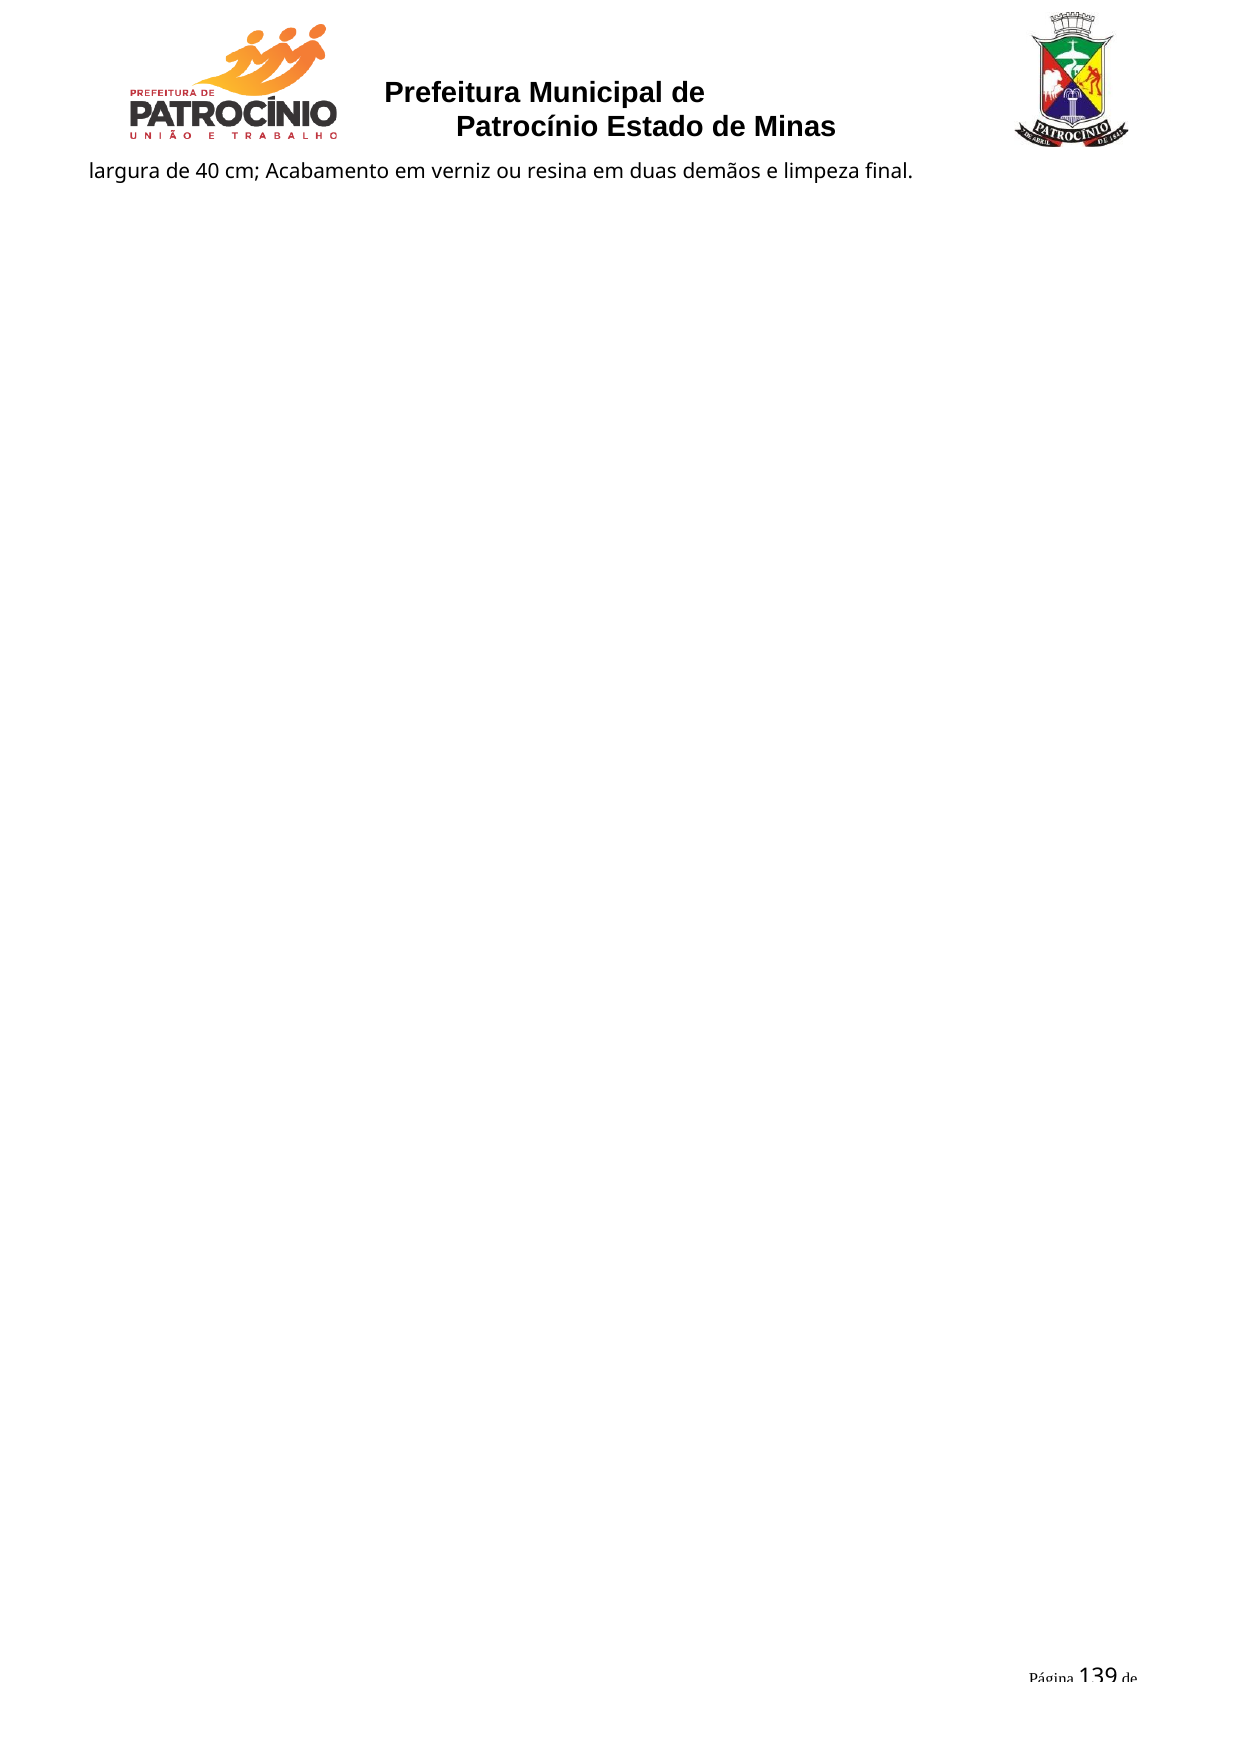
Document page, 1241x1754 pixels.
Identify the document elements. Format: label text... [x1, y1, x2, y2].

picture [1014, 12, 1129, 147]
picture [130, 24, 337, 139]
